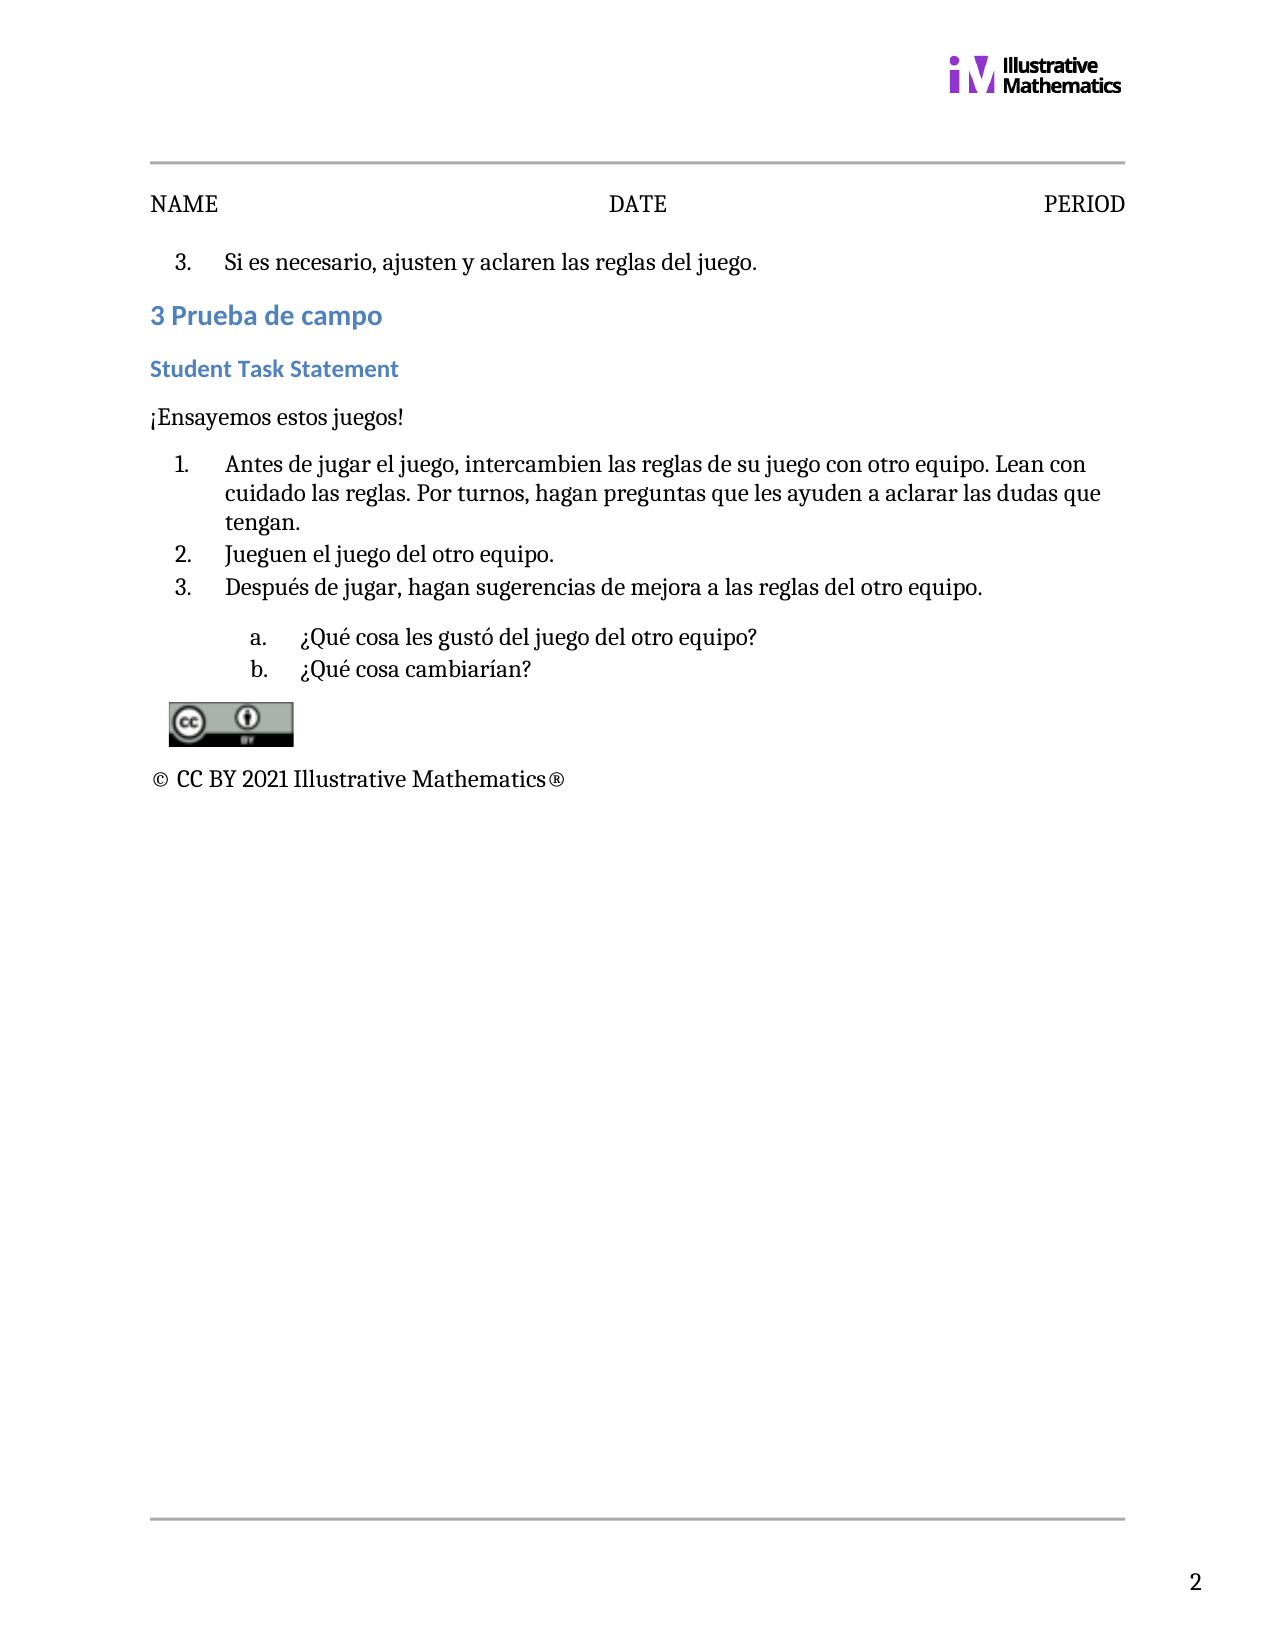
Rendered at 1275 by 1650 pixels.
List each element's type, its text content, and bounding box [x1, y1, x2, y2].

list ¿Qué cosa les gustó del juego del otro equipo? [250, 622, 1125, 651]
list ¿Qué cosa cambiarían? [250, 655, 1125, 684]
picture [949, 55, 1121, 93]
subtitle 3 Prueba de campo [150, 297, 1125, 333]
list Si es necesario, ajusten y aclaren las reglas del juego. [175, 247, 1125, 276]
picture [168, 702, 294, 747]
text © CC BY 2021 Illustrative Mathematics® [150, 765, 1125, 794]
list Después de jugar, hagan sugerencias de mejora a las reglas del otro equipo. [175, 573, 1125, 602]
list Antes de jugar el juego, intercambien las reglas de su juego con otro equipo. Lean con cuidado las reglas. Por turnos, hagan preguntas que les ayuden a aclarar las dudas que tengan. [175, 450, 1125, 537]
list Jueguen el juego del otro equipo. [175, 540, 1125, 569]
text ¡Ensayemos estos juegos! [150, 403, 1125, 432]
subtitle Student Task Statement [150, 353, 1125, 384]
